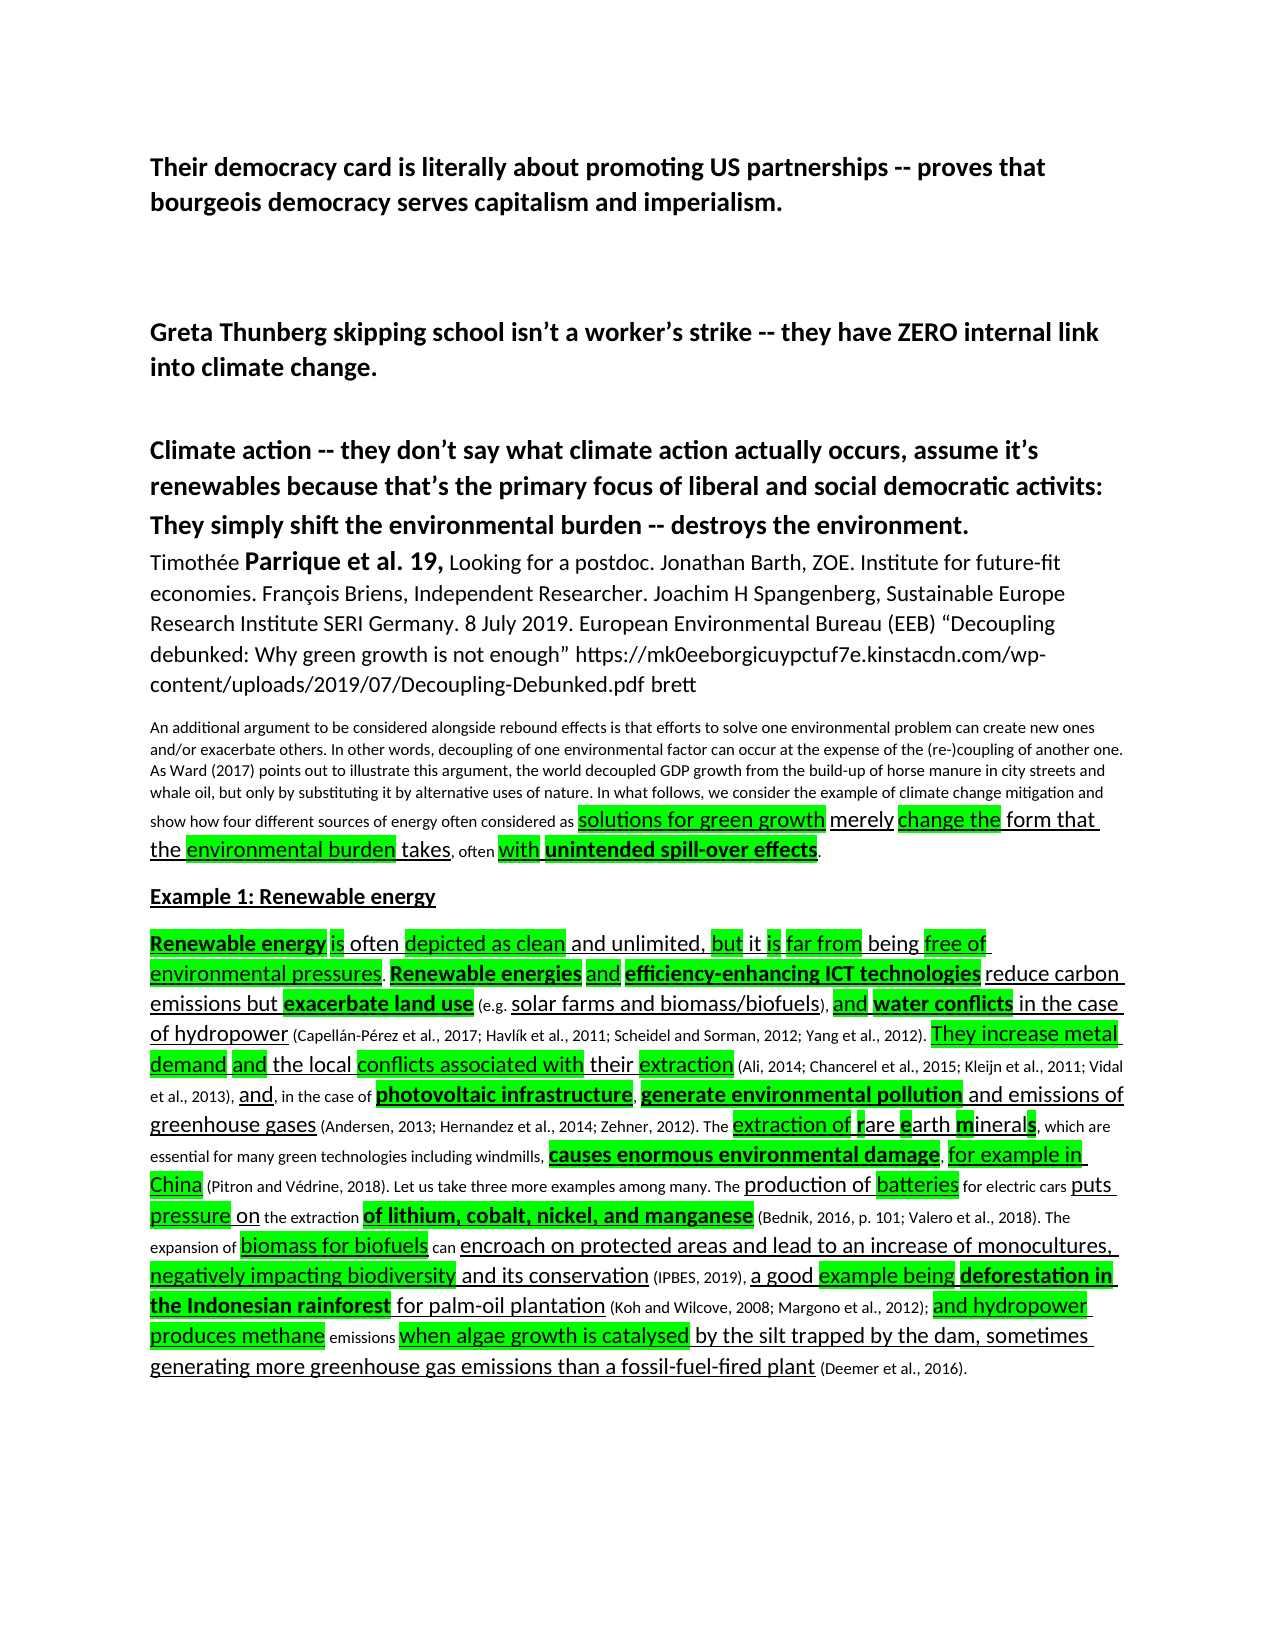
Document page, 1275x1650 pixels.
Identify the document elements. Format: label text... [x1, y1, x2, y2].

subtitle They simply shift the environmental burden -- destroys the environment. [150, 508, 1125, 542]
text An additional argument to be considered alongside rebound effects is that efforts to solve one environmental problem can create new ones and/or exacerbate others. In other words, decoupling of one environmental factor can occur at the expense of the (re-)coupling of another one. As Ward (2017) points out to illustrate this argument, the world decoupled GDP growth from the build-up of horse manure in city streets and whale oil, but only by substituting it by alternative uses of nature. In what follows, we consider the example of climate change mitigation and show how four different sources of energy often considered as solutions for green growth merely change the form that the environmental burden takes, often with unintended spill-over effects. [150, 717, 1125, 863]
subtitle Greta Thunberg skipping school isn’t a worker’s strike -- they have ZERO internal link into climate change. [150, 315, 1125, 384]
subtitle Climate action -- they don’t say what climate action actually occurs, assume it’s renewables because that’s the primary focus of liberal and social democratic activits: [150, 433, 1125, 502]
text Renewable energy is often depicted as clean and unlimited, but it is far from being free of environmental pressures. Renewable energies and efficiency-enhancing ICT technologies reduce carbon emissions but exacerbate land use (e.g. solar farms and biomass/biofuels), and water conflicts in the case of hydropower (Capellán-Pérez et al., 2017; Havlík et al., 2011; Scheidel and Sorman, 2012; Yang et al., 2012). They increase metal demand and the local conflicts associated with their extraction (Ali, 2014; Chancerel et al., 2015; Kleijn et al., 2011; Vidal et al., 2013), and, in the case of photovoltaic infrastructure, generate environmental pollution and emissions of greenhouse gases (Andersen, 2013; Hernandez et al., 2014; Zehner, 2012). The extraction of rare earth minerals, which are essential for many green technologies including windmills, causes enormous environmental damage, for example in China (Pitron and Védrine, 2018). Let us take three more examples among many. The production of batteries for electric cars puts pressure on the extraction of lithium, cobalt, nickel, and manganese (Bednik, 2016, p. 101; Valero et al., 2018). The expansion of biomass for biofuels can encroach on protected areas and lead to an increase of monocultures, negatively impacting biodiversity and its conservation (IPBES, 2019), a good example being deforestation in the Indonesian rainforest for palm-oil plantation (Koh and Wilcove, 2008; Margono et al., 2012); and hydropower produces methane emissions when algae growth is catalysed by the silt trapped by the dam, sometimes generating more greenhouse gas emissions than a fossil-fuel-fired plant (Deemer et al., 2016). [150, 929, 1125, 1380]
text Timothée Parrique et al. 19, Looking for a postdoc. Jonathan Barth, ZOE. Institute for future-fit economies. François Briens, Independent Researcher. Joachim H Spangenberg, Sustainable Europe Research Institute SERI Germany. 8 July 2019. European Environmental Bureau (EEB) “Decoupling debunked: Why green growth is not enough” https://mk0eeborgicuypctuf7e.kinstacdn.com/wp-content/uploads/2019/07/Decoupling-Debunked.pdf brett [150, 544, 1125, 698]
subtitle Their democracy card is literally about promoting US partnerships -- proves that bourgeois democracy serves capitalism and imperialism. [150, 150, 1125, 219]
text Example 1: Renewable energy [150, 882, 1125, 910]
